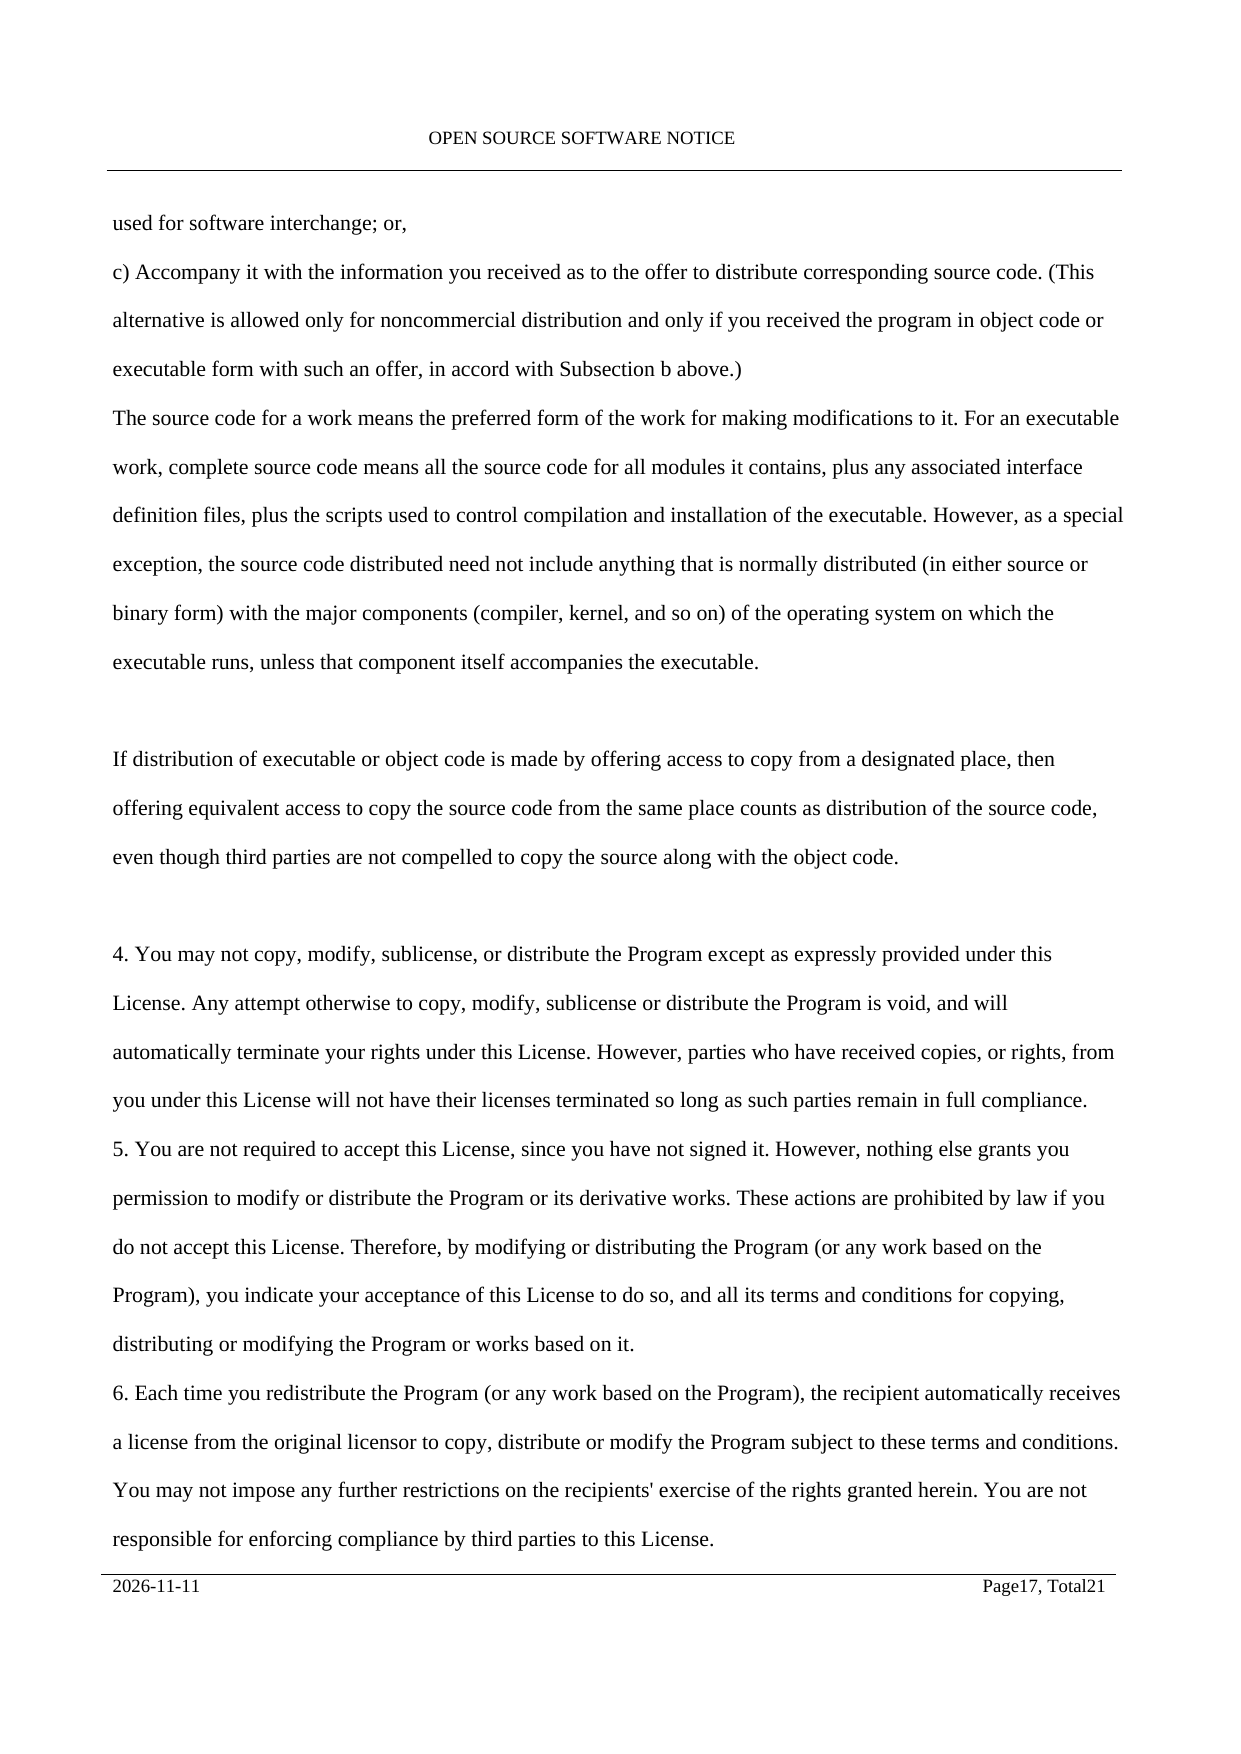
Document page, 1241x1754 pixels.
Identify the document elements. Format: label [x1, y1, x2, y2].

text [112, 206, 1128, 1555]
